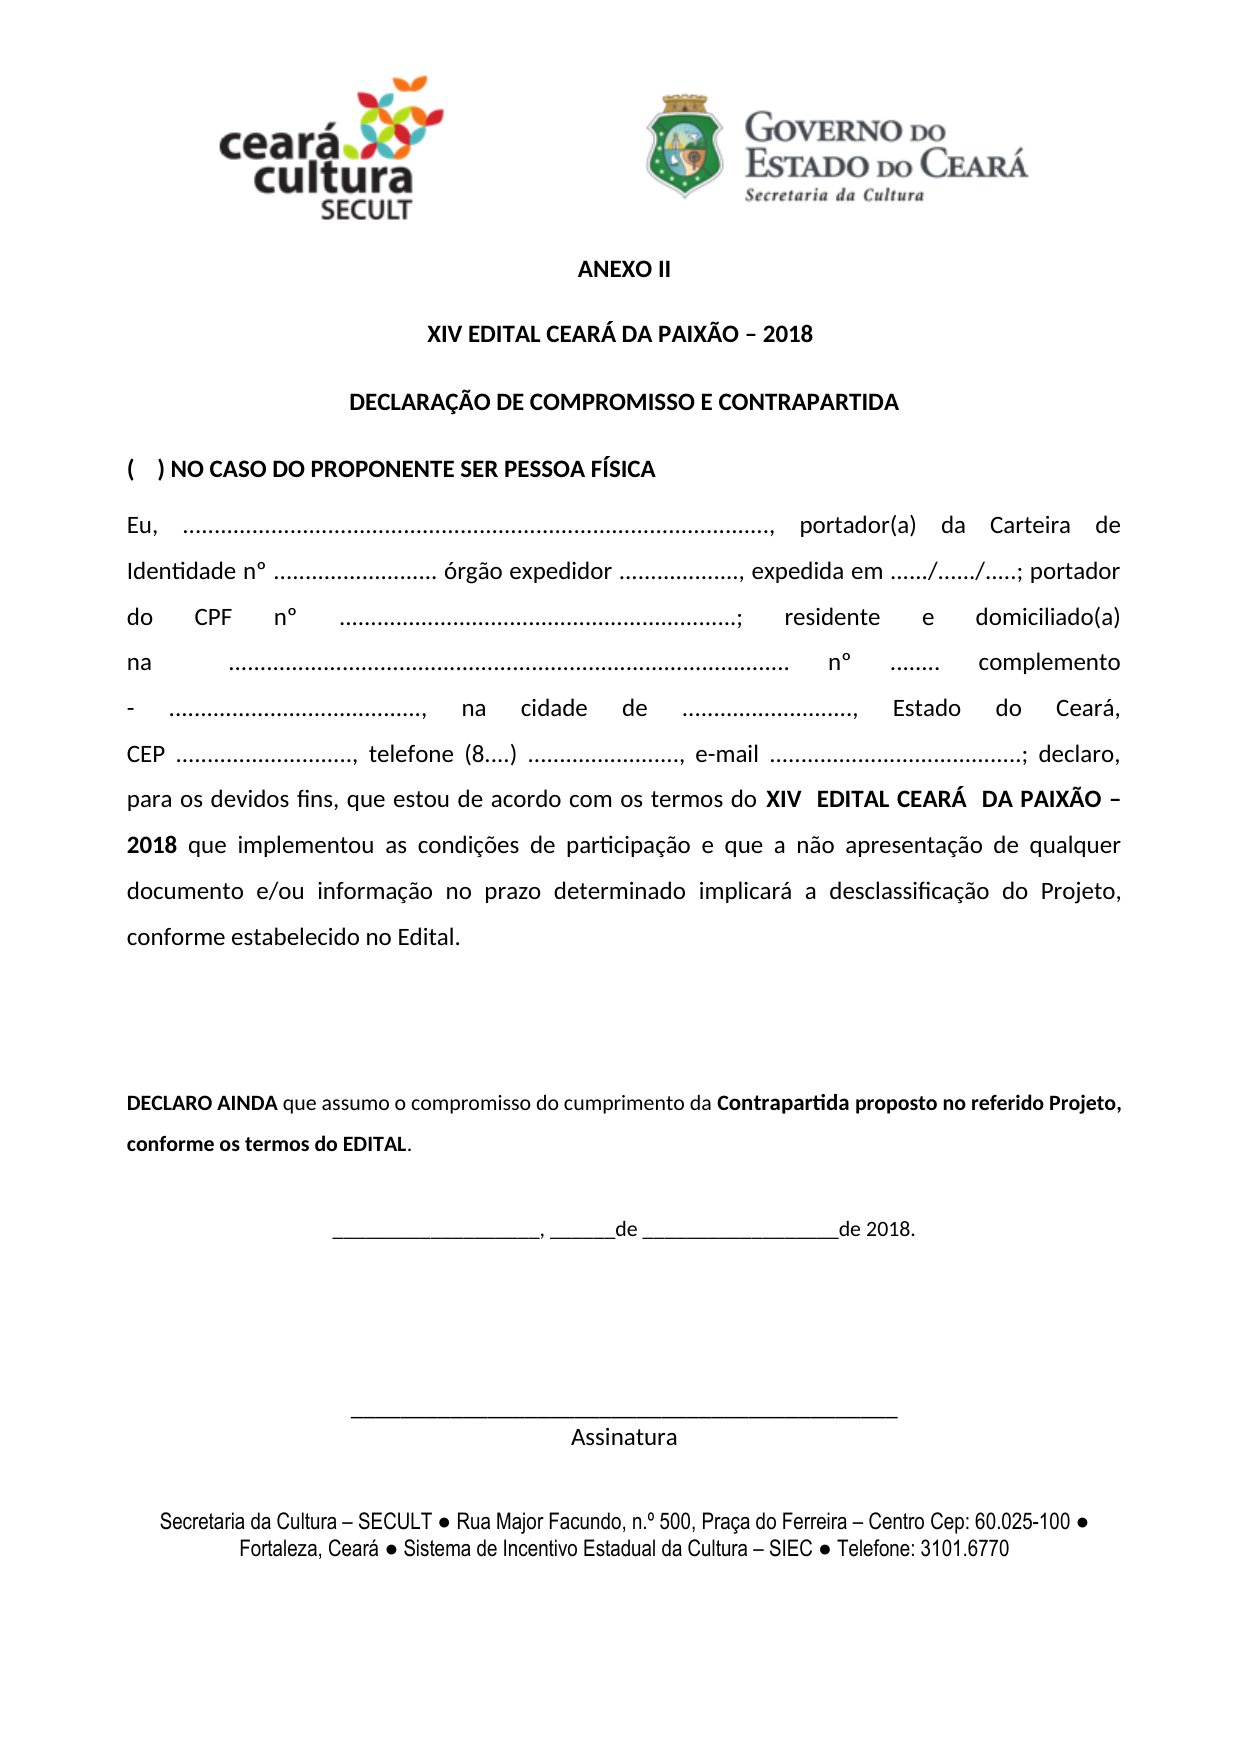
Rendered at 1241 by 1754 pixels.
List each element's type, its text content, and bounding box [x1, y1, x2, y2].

text XIV EDITAL CEARÁ DA PAIXÃO – 2018 [128, 318, 1113, 348]
text ___________________, ______de __________________de 2018. [127, 1216, 1122, 1242]
text Assinatura [127, 1422, 1122, 1452]
text DECLARO AINDA que assumo o compromisso do cumprimento da Contrapartida proposto no referido Projeto, conforme os termos do EDITAL. [127, 1088, 1122, 1157]
text Eu, ............................................................................................., portador(a) da Carteira de Identidade nº .......................... órgão expedidor ..................., expedida em ....../....../.....; portador do CPF nº ...............................................................; residente e domiciliado(a) na ......................................................................................... nº ........ complemento - ........................................, na cidade de ..........................., Estado do Ceará, CEP ............................, telefone (8....) ........................, e-mail ........................................; declaro, para os devidos fins, que estou de acordo com os termos do XIV EDITAL CEARÁ DA PAIXÃO – 2018 que implementou as condições de participação e que a não apresentação de qualquer documento e/ou informação no prazo determinado implicará a desclassificação do Projeto, conforme estabelecido no Edital. [127, 509, 1122, 951]
text DECLARAÇÃO DE COMPROMISSO E CONTRAPARTIDA [127, 386, 1122, 416]
text ____________________________________________ [127, 1391, 1122, 1422]
text ANEXO II [127, 253, 1122, 284]
picture [217, 0, 1032, 223]
text ( ) NO CASO DO PROPONENTE SER PESSOA FÍSICA [127, 453, 1122, 484]
